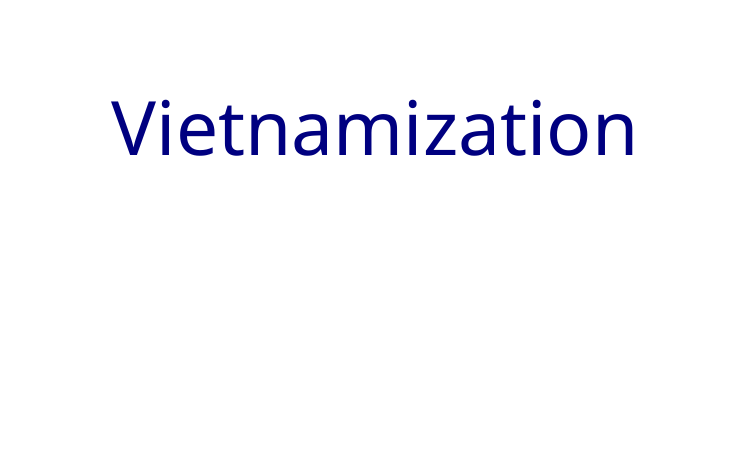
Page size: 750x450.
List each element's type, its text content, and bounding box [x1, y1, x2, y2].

text Vietnamization [75, 75, 675, 177]
